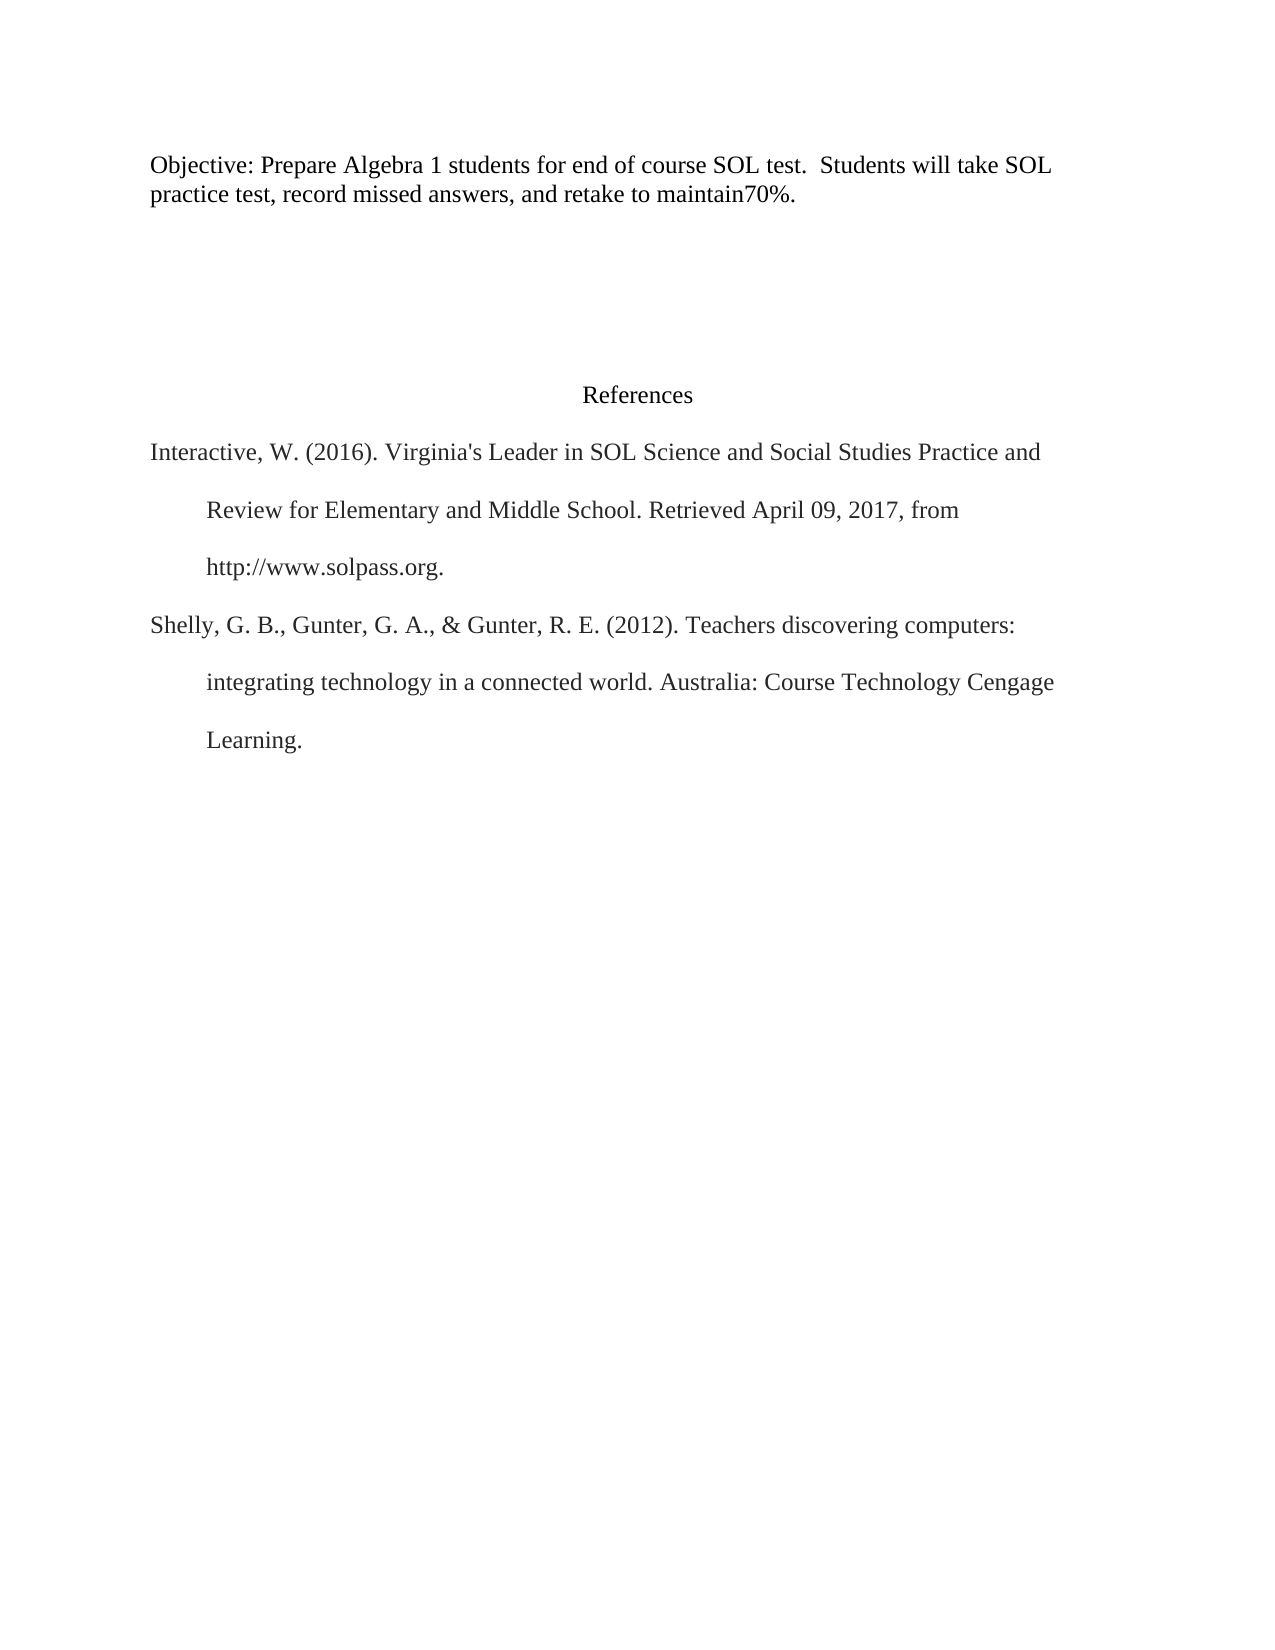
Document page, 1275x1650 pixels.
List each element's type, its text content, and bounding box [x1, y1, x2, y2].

text Objective: Prepare Algebra 1 students for end of course SOL test. Students will take SOL practice test, record missed answers, and retake to maintain70%. [150, 150, 1125, 207]
text Learning. [150, 725, 1125, 754]
text References [150, 380, 1125, 409]
text Interactive, W. (2016). Virginia's Leader in SOL Science and Social Studies Practice and [150, 437, 1125, 466]
text Review for Elementary and Middle School. Retrieved April 09, 2017, from [150, 495, 1125, 524]
text http://www.solpass.org. [150, 552, 1125, 581]
text Shelly, G. B., Gunter, G. A., & Gunter, R. E. (2012). Teachers discovering computers: [150, 610, 1125, 639]
text integrating technology in a connected world. Australia: Course Technology Cengage [150, 667, 1125, 696]
